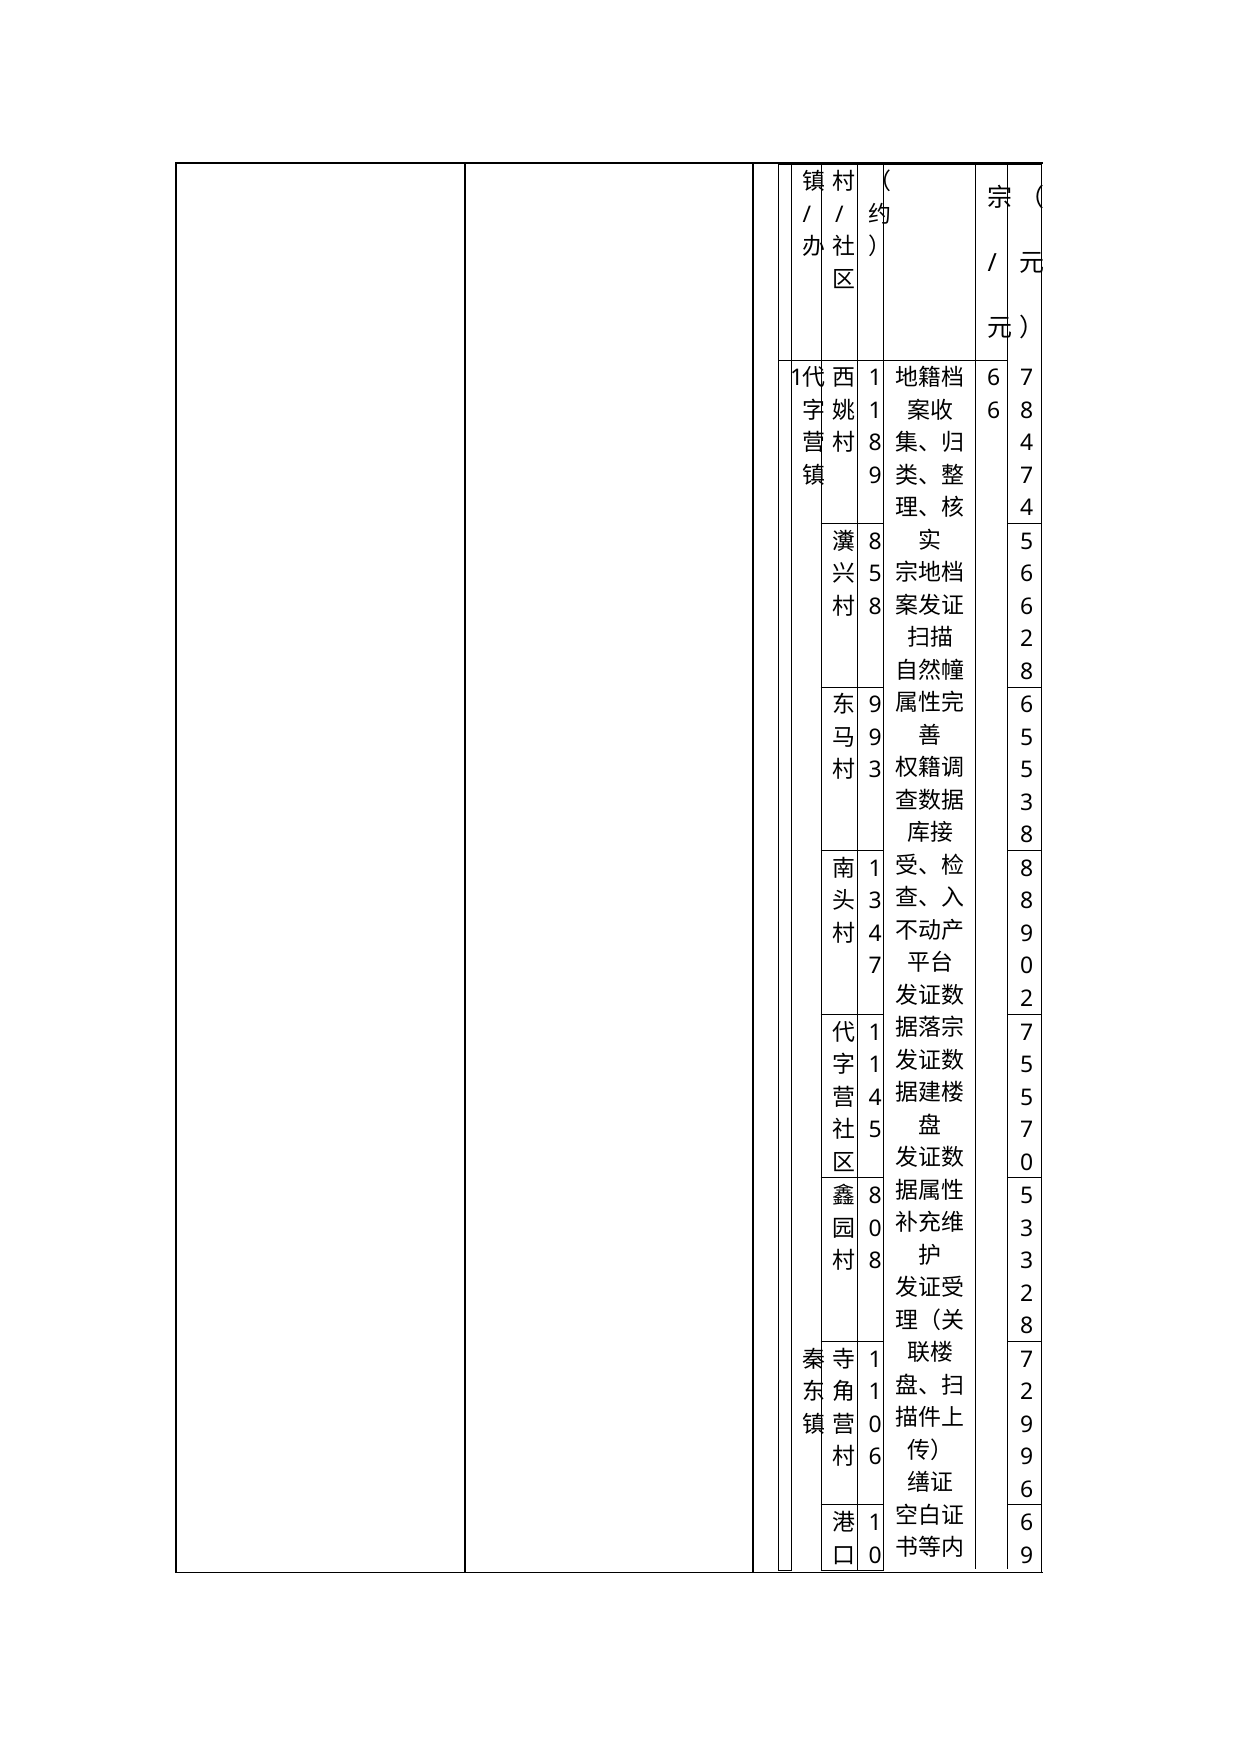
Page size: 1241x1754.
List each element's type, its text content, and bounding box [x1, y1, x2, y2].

table_cell [466, 164, 752, 1571]
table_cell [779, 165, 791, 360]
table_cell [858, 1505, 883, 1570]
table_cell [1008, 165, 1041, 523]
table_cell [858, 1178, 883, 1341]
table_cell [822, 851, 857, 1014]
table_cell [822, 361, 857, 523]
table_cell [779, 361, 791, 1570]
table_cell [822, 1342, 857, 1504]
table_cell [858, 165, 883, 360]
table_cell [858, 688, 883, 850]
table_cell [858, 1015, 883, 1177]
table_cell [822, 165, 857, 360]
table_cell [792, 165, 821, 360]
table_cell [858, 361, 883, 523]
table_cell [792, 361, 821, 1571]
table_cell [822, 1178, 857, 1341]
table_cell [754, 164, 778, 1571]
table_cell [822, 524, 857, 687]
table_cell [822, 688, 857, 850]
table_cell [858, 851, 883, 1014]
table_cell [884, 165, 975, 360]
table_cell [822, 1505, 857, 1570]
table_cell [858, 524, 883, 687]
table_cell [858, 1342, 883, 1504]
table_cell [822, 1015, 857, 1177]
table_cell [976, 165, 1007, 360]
table_cell 1 [177, 164, 464, 1571]
